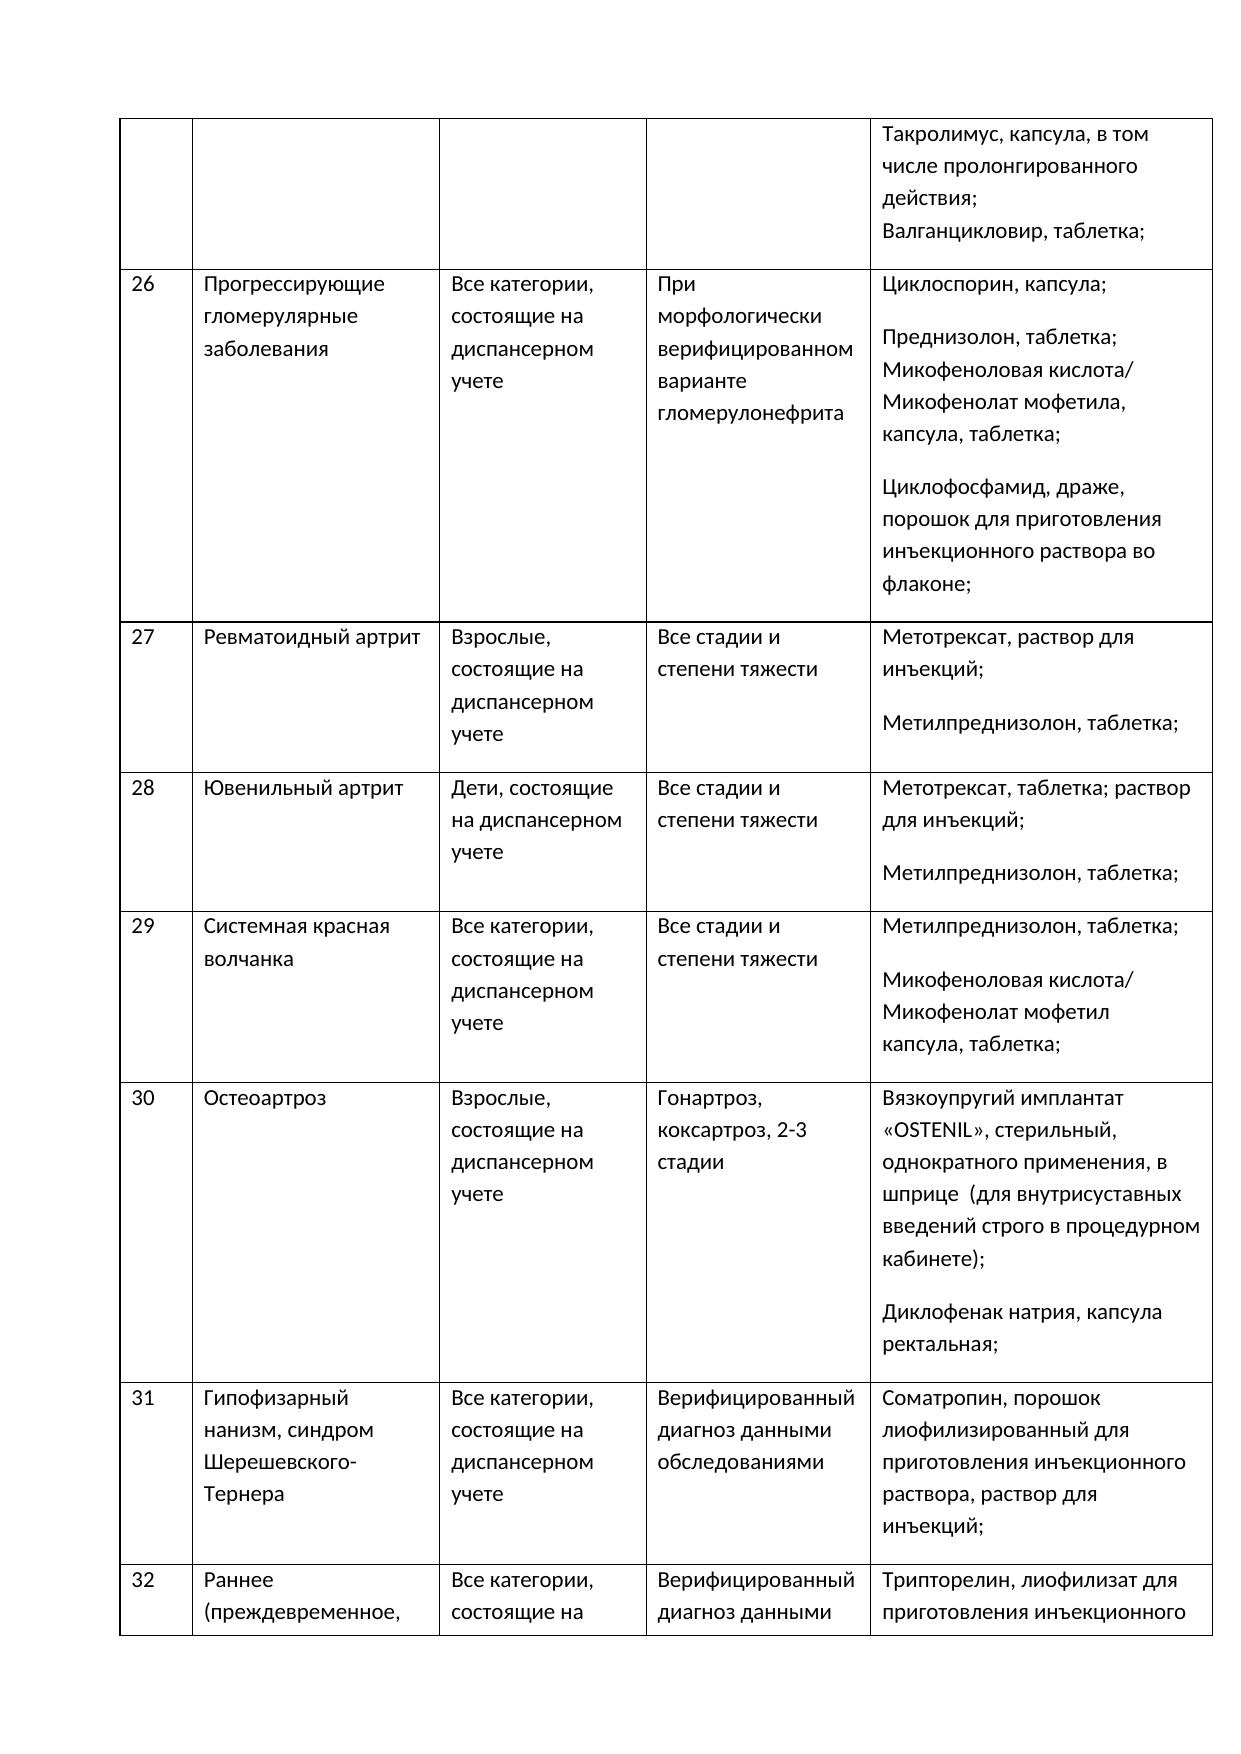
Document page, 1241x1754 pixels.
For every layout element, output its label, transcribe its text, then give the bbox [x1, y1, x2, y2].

table_cell Ревматоидный артрит [193, 623, 439, 772]
table_cell Верифицированный диагноз данными обследованиями [647, 1383, 870, 1564]
table_cell Все категории, состоящие на диспансерном учете [440, 912, 646, 1082]
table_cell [193, 119, 439, 268]
table_cell Циклоспорин, капсула; Преднизолон, таблетка; Микофеноловая кислота/ Микофенолат мофетила, капсула, таблетка; Циклофосфамид, драже, порошок для приготовления инъекционного раствора во флаконе; [871, 270, 1212, 621]
table_cell 32 [121, 1565, 192, 1635]
table_cell Прогрессирующие гломерулярные заболевания [193, 270, 439, 621]
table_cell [440, 119, 646, 268]
table_cell Ювенильный артрит [193, 773, 439, 911]
table_cell Дети, состоящие на диспансерном учете [440, 773, 646, 911]
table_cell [440, 1565, 646, 1635]
table_cell Все стадии и степени тяжести [647, 623, 870, 772]
table_cell Метотрексат, таблетка; раствор для инъекций; Метилпреднизолон, таблетка; [871, 773, 1212, 911]
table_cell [647, 119, 870, 268]
table_cell 27 [121, 623, 192, 772]
table_cell Метотрексат, раствор для инъекций; Метилпреднизолон, таблетка; [871, 623, 1212, 772]
table_cell 31 [121, 1383, 192, 1564]
table_cell При морфологически верифицированном варианте гломерулонефрита [647, 270, 870, 621]
table_cell Метилпреднизолон, таблетка; Микофеноловая кислота/ Микофенолат мофетил капсула, таблетка; [871, 912, 1212, 1082]
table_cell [647, 1565, 870, 1635]
table_cell Взрослые, состоящие на диспансерном учете [440, 623, 646, 772]
table_cell Взрослые, состоящие на диспансерном учете [440, 1083, 646, 1382]
table_cell 30 [121, 1083, 192, 1382]
table_cell Все категории, состоящие на диспансерном учете [440, 270, 646, 621]
table_cell Вязкоупругий имплантат «OSTENIL», стерильный, однократного применения, в шприце (для внутрисуставных введений строго в процедурном кабинете); Диклофенак натрия, капсула ректальная; [871, 1083, 1212, 1382]
table_cell Соматропин, порошок лиофилизированный для приготовления инъекционного раствора, раствор для инъекций; [871, 1383, 1212, 1564]
table_cell 28 [121, 773, 192, 911]
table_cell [871, 1565, 1212, 1635]
table_cell Все категории, состоящие на диспансерном учете [440, 1383, 646, 1564]
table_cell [193, 1565, 439, 1635]
table_cell Системная красная волчанка [193, 912, 439, 1082]
table_cell Гонартроз, коксартроз, 2-3 стадии [647, 1083, 870, 1382]
table_cell 26 [121, 270, 192, 621]
table_cell Все стадии и степени тяжести [647, 773, 870, 911]
table_cell 25 [121, 119, 192, 268]
table_cell Остеоартроз [193, 1083, 439, 1382]
table_cell Все стадии и степени тяжести [647, 912, 870, 1082]
table_cell Гипофизарный нанизм, синдром Шерешевского-Тернера [193, 1383, 439, 1564]
table_cell 29 [121, 912, 192, 1082]
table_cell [871, 119, 1212, 268]
